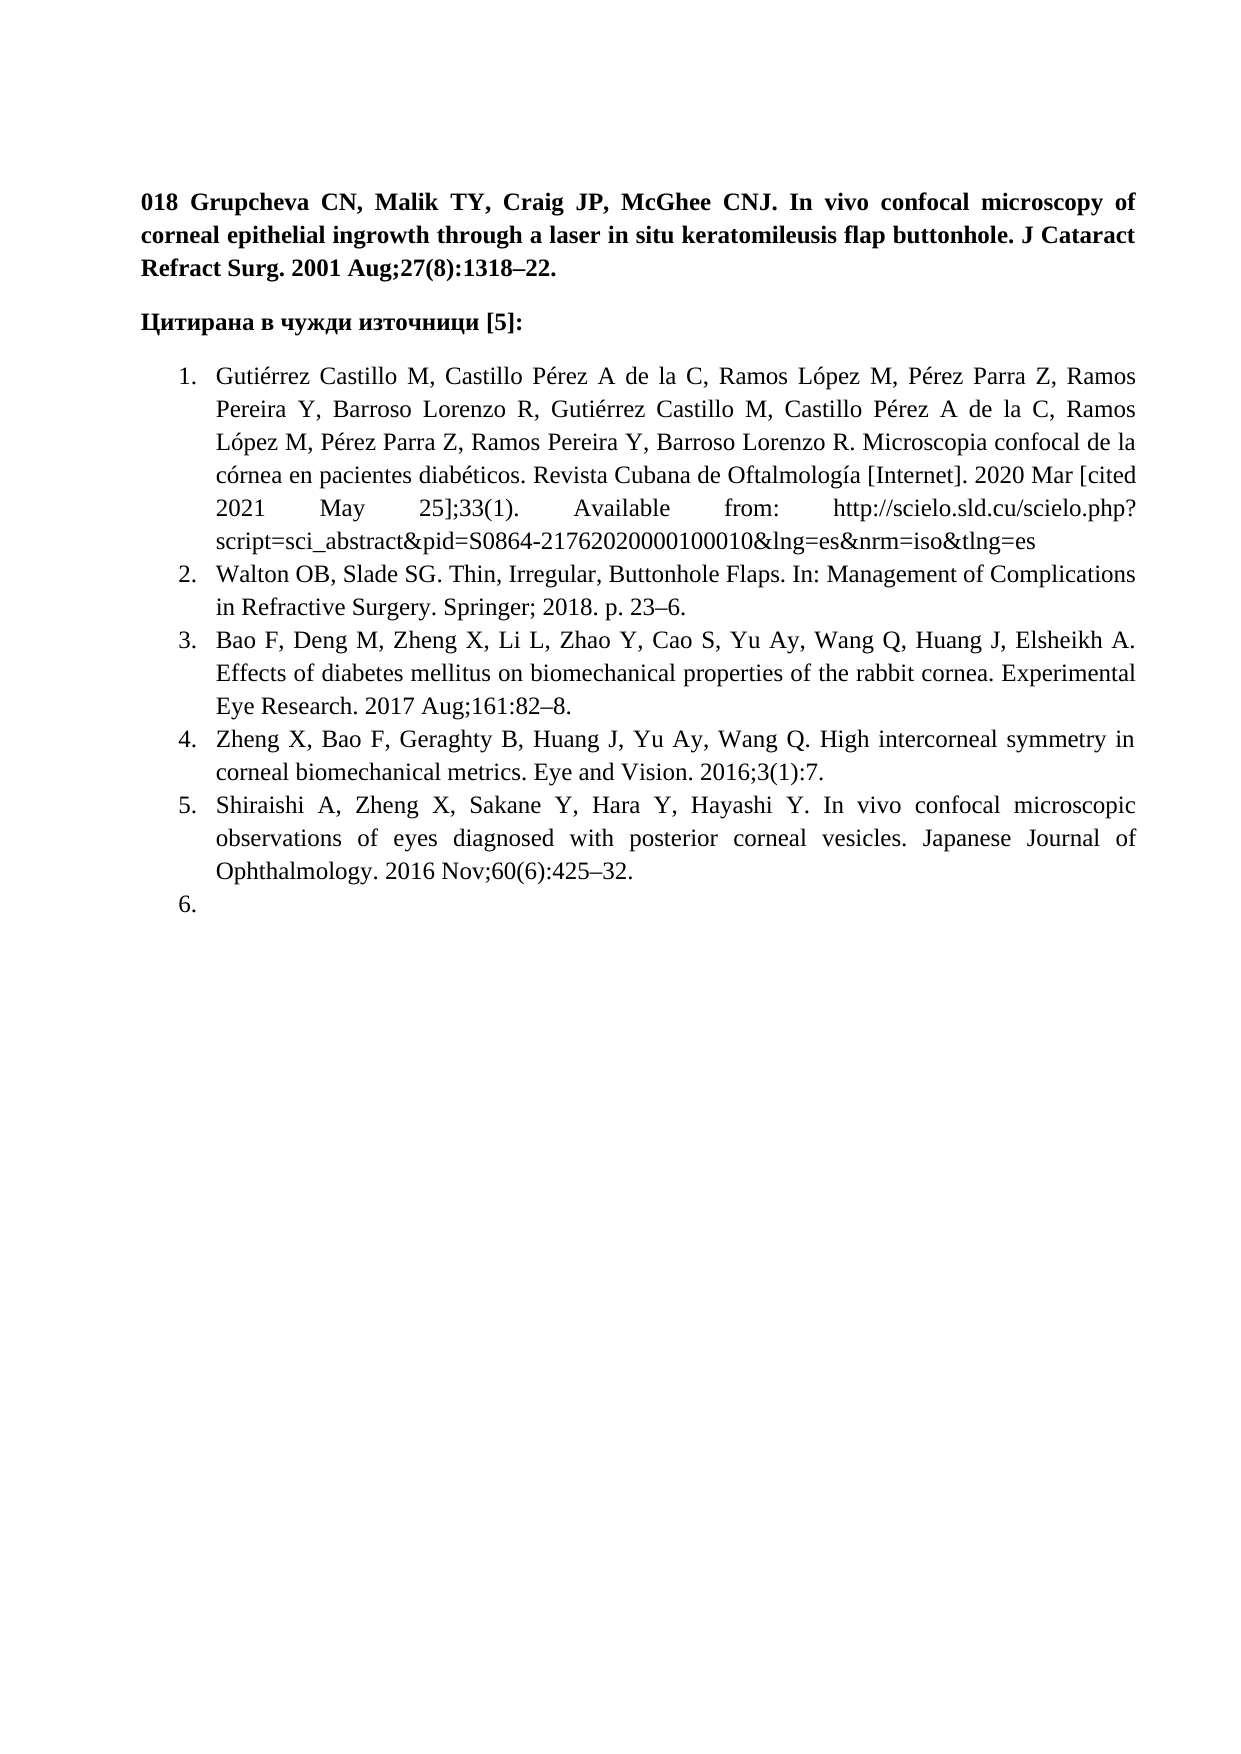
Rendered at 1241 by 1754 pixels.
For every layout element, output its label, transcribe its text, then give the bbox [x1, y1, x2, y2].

list Walton OB, Slade SG. Thin, Irregular, Buttonhole Flaps. In: Management of Complications in Refractive Surgery. Springer; 2018. p. 23–6. [178, 559, 1137, 621]
list Shiraishi A, Zheng X, Sakane Y, Hara Y, Hayashi Y. In vivo confocal microscopic observations of eyes diagnosed with posterior corneal vesicles. Japanese Journal of Ophthalmology. 2016 Nov;60(6):425–32. [178, 790, 1137, 885]
text Цитирана в чужди източници [5]: [141, 307, 1137, 336]
list Gutiérrez Castillo M, Castillo Pérez A de la C, Ramos López M, Pérez Parra Z, Ramos Pereira Y, Barroso Lorenzo R, Gutiérrez Castillo M, Castillo Pérez A de la C, Ramos López M, Pérez Parra Z, Ramos Pereira Y, Barroso Lorenzo R. Microscopia confocal de la córnea en pacientes diabéticos. Revista Cubana de Oftalmología [Internet]. 2020 Mar [cited 2021 May 25];33(1). Available from: http://scielo.sld.cu/scielo.php?script=sci_abstract&pid=S0864-21762020000100010&lng=es&nrm=iso&tlng=es [178, 361, 1137, 555]
list Bao F, Deng M, Zheng X, Li L, Zhao Y, Cao S, Yu Ay, Wang Q, Huang J, Elsheikh A. Effects of diabetes mellitus on biomechanical properties of the rabbit cornea. Experimental Eye Research. 2017 Aug;161:82–8. [178, 625, 1137, 720]
list Zheng X, Bao F, Geraghty B, Huang J, Yu Ay, Wang Q. High intercorneal symmetry in corneal biomechanical metrics. Eye and Vision. 2016;3(1):7. [178, 724, 1137, 786]
text 018 Grupcheva CN, Malik TY, Craig JP, McGhee CNJ. In vivo confocal microscopy of corneal epithelial ingrowth through a laser in situ keratomileusis flap buttonhole. J Cataract Refract Surg. 2001 Aug;27(8):1318–22. [141, 187, 1137, 282]
